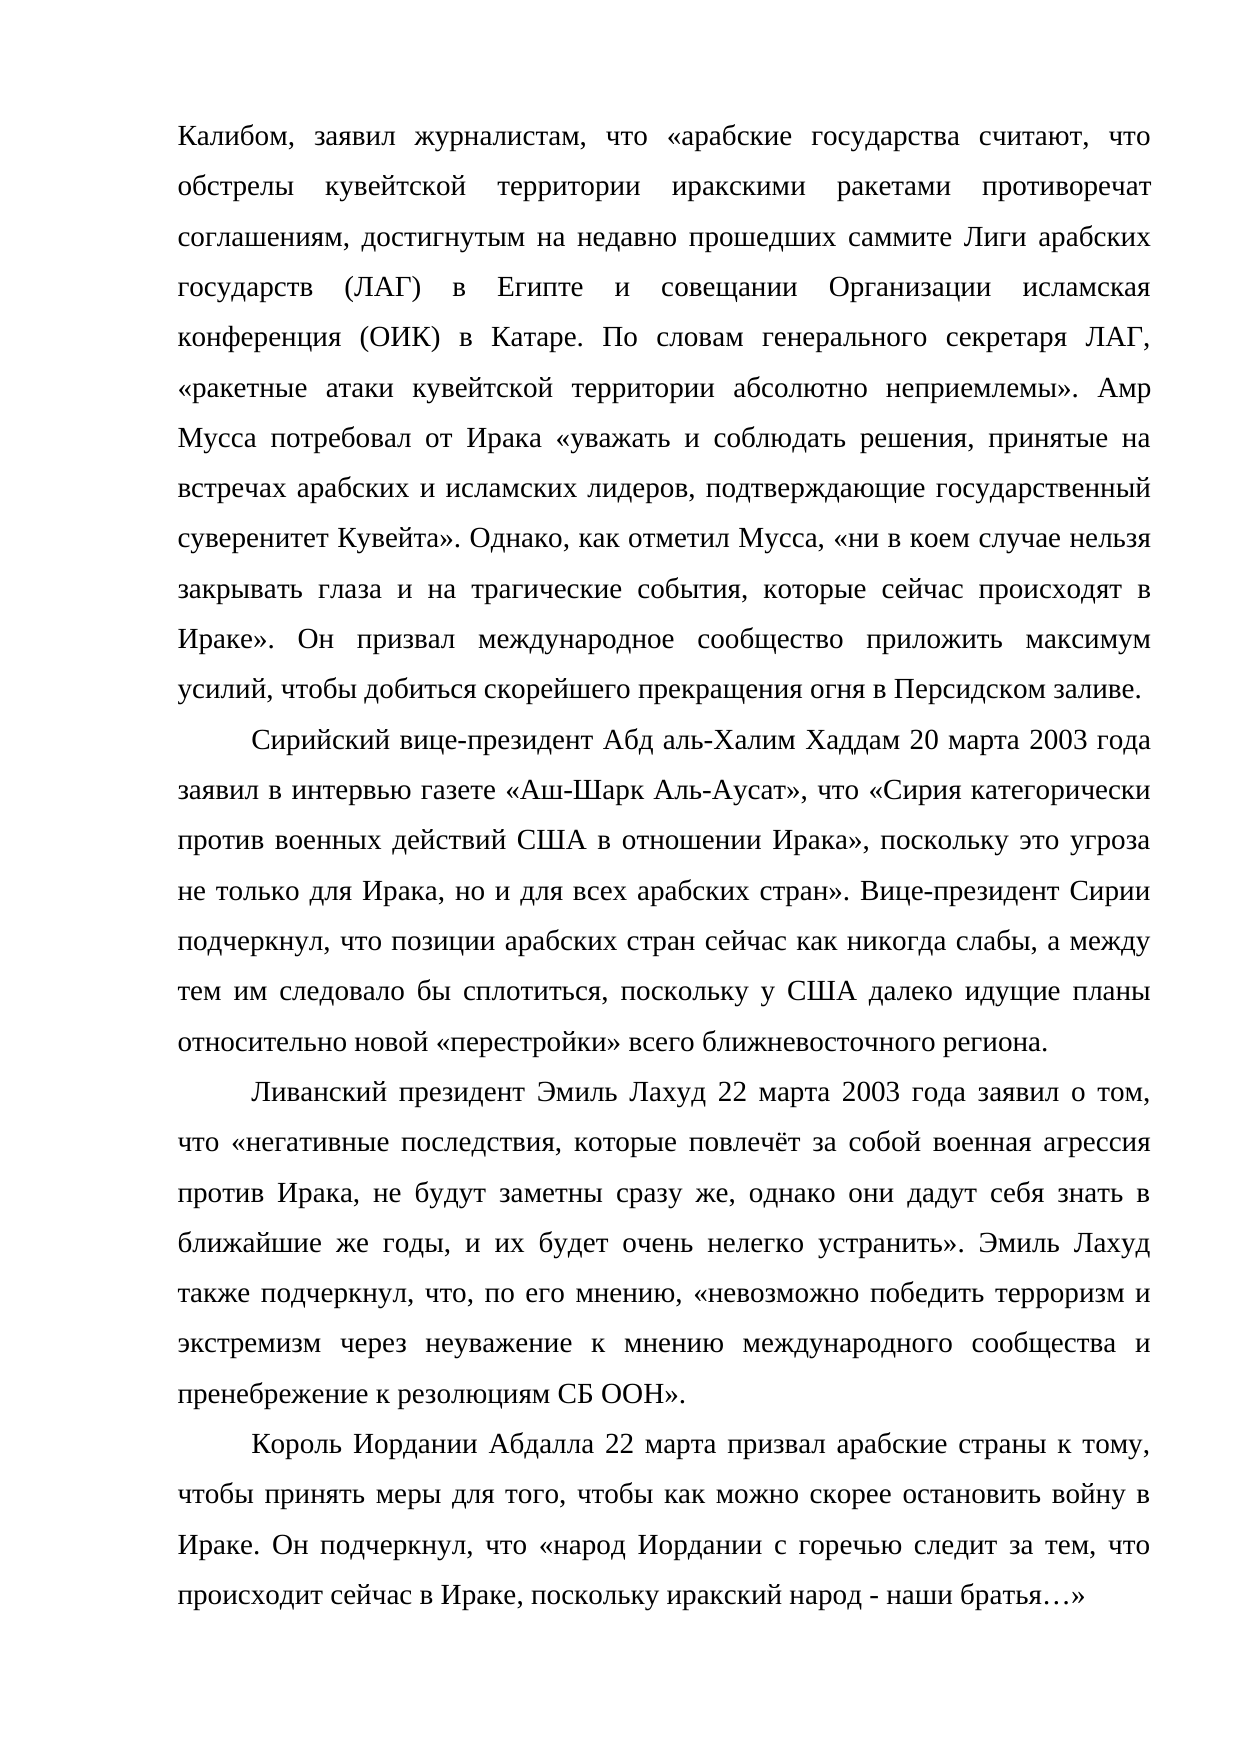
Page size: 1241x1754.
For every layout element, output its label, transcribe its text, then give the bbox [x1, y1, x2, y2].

text Сирийский вице-президент Абд аль-Халим Хаддам 20 марта 2003 года заявил в интервью газете «Аш-Шарк Аль-Аусат», что «Сирия категорически против военных действий США в отношении Ирака», поскольку это угроза не только для Ирака, но и для всех арабских стран». Вице-президент Сирии подчеркнул, что позиции арабских стран сейчас как никогда слабы, а между тем им следовало бы сплотиться, поскольку у США далеко идущие планы относительно новой «перестройки» всего ближневосточного региона. [177, 722, 1152, 1057]
text Король Иордании Абдалла 22 марта призвал арабские страны к тому, чтобы принять меры для того, чтобы как можно скорее остановить войну в Ираке. Он подчеркнул, что «народ Иордании с горечью следит за тем, что происходит сейчас в Ираке, поскольку иракский народ - наши братья…» [177, 1426, 1152, 1611]
text Ливанский президент Эмиль Лахуд 22 марта 2003 года заявил о том, что «негативные последствия, которые повлечёт за собой военная агрессия против Ирака, не будут заметны сразу же, однако они дадут себя знать в ближайшие же годы, и их будет очень нелегко устранить». Эмиль Лахуд также подчеркнул, что, по его мнению, «невозможно победить терроризм и экстремизм через неуважение к мнению международного сообщества и пренебрежение к резолюциям СБ ООН». [177, 1074, 1152, 1409]
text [177, 118, 1152, 705]
